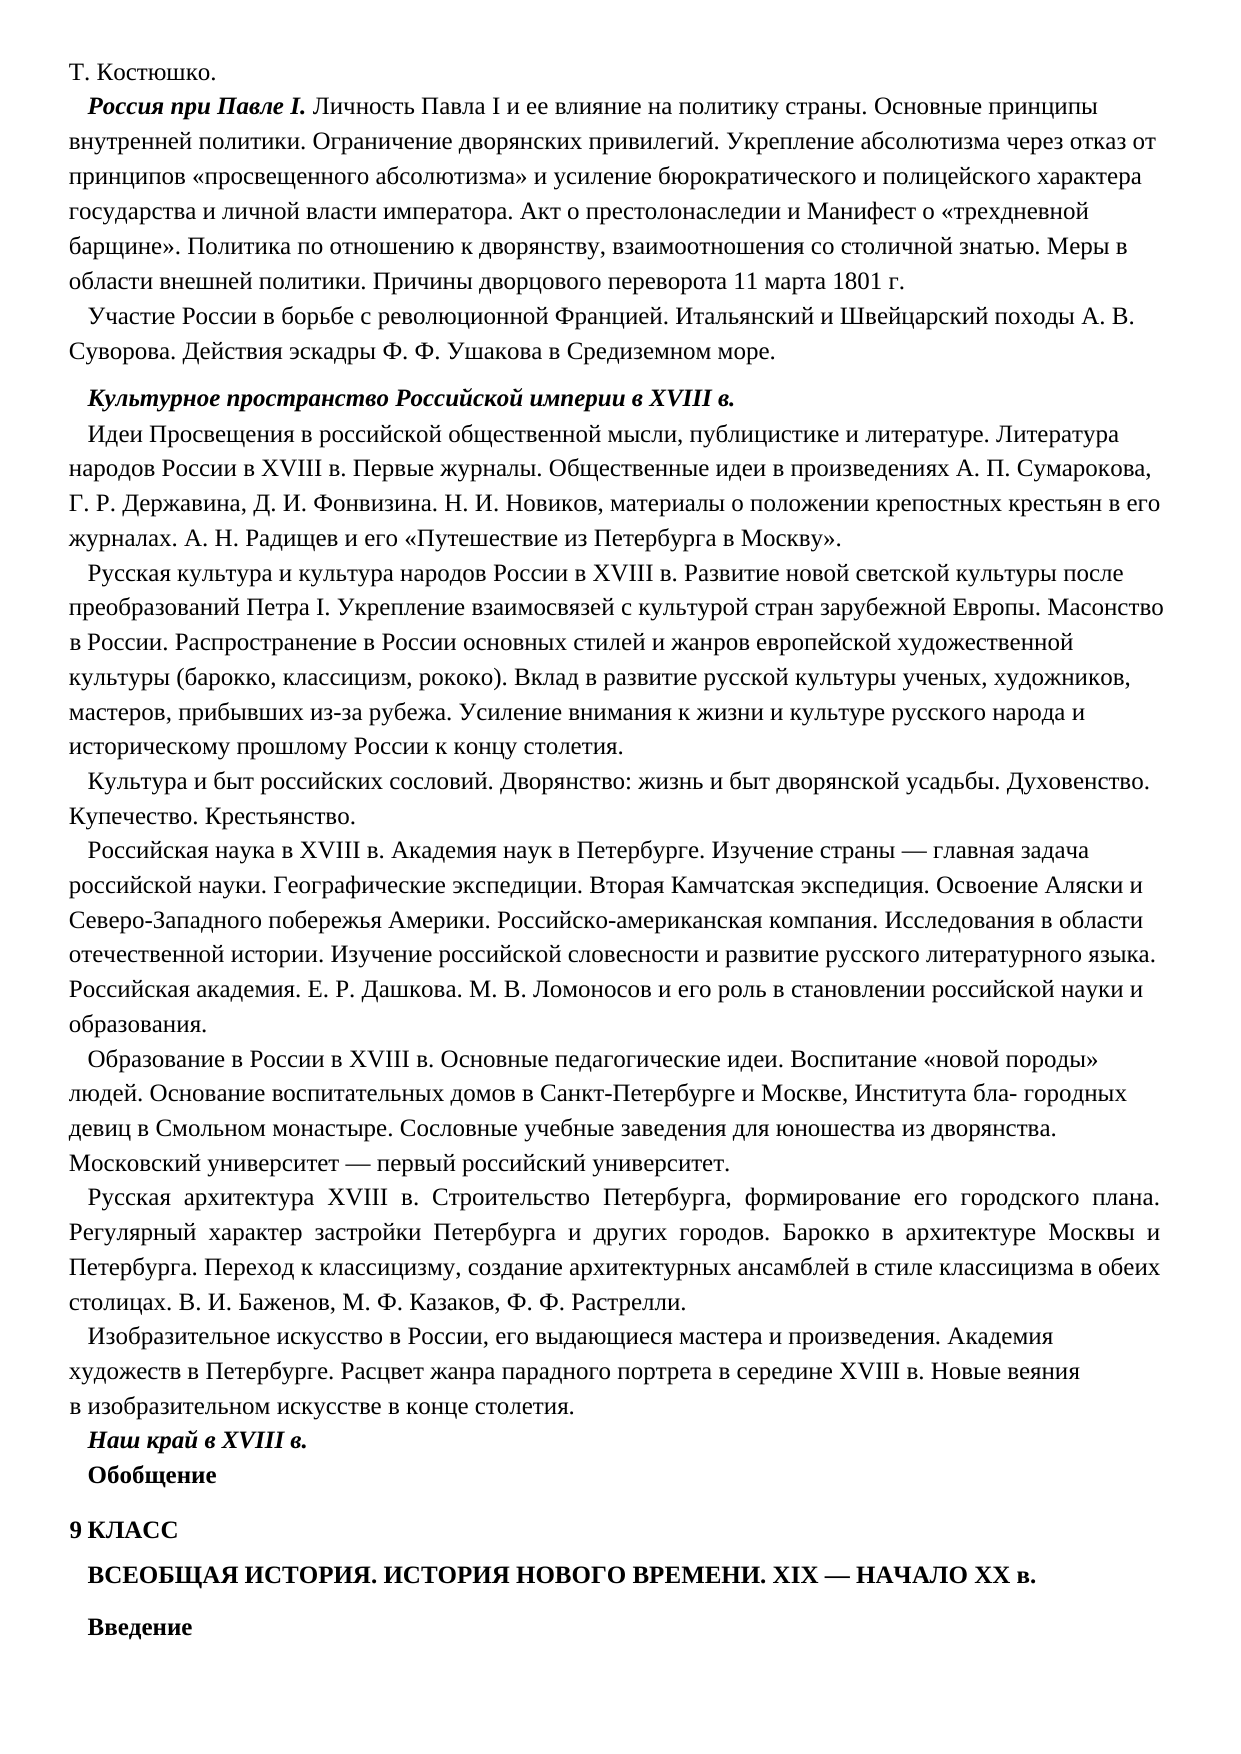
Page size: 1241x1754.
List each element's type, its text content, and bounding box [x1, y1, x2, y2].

text Российская наука в XVIII в. Академия наук в Петербурге. Изучение страны — главная задача российской науки. Географические экспедиции. Вторая Камчатская экспедиция. Освоение Аляски и Северо-Западного побережья Америки. Российско-американская компания. Исследования в области отечественной истории. Изучение российской словесности и развитие русского литературного языка. Российская академия. Е. Р. Дашкова. М. В. Ломоносов и его роль в становлении российской науки и образования. [69, 835, 1157, 1038]
text Идеи Просвещения в российской общественной мысли, публицистике и литературе. Литература народов России в XVIII в. Первые журналы. Общественные идеи в произведениях А. П. Сумарокова, Г. Р. Державина, Д. И. Фонвизина. Н. И. Новиков, материалы о положении крепостных крестьян в его журналах. А. Н. Радищев и его «Путешествие из Петербурга в Москву». [69, 419, 1161, 552]
text Наш край в XVIII в. [87, 1425, 1165, 1454]
text Изобразительное искусство в России, его выдающиеся мастера и произведения. Академия художеств в Петербурге. Расцвет жанра парадного портрета в середине XVIII в. Новые веяния [69, 1321, 1082, 1385]
text Русская культура и культура народов России в XVIII в. Развитие новой светской культуры после преобразований Петра I. Укрепление взаимосвязей с культурой стран зарубежной Европы. Масонство [69, 558, 1165, 621]
text Русская архитектура XVIII в. Строительство Петербурга, формирование его городского плана. Регулярный характер застройки Петербурга и других городов. Барокко в архитектуре Москвы и Петербурга. Переход к классицизму, создание архитектурных ансамблей в стиле классицизма в обеих столицах. В. И. Баженов, М. Ф. Казаков, Ф. Ф. Растрелли. [69, 1182, 1161, 1315]
text Суворова. Действия эскадры Ф. Ф. Ушакова в Средиземном море. [69, 336, 1165, 365]
text Образование в России в XVIII в. Основные педагогические идеи. Воспитание «новой породы» людей. Основание воспитательных домов в Санкт-Петербурге и Москве, Института бла- городных девиц в Смольном монастыре. Сословные учебные заведения для юношества из дворянства. Московский университет — первый российский университет. [69, 1044, 1128, 1176]
text Т. Костюшко. [69, 57, 1165, 86]
list России. Распространение в России основных стилей и жанров европейской художественной культуры (барокко, классицизм, рококо). Вклад в развитие русской культуры ученых, художников, мастеров, прибывших из-за рубежа. Усиление внимания к жизни и культуре русского народа и историческому прошлому России к концу столетия. [69, 627, 1132, 760]
text Культурное пространство Российской империи в XVIII в. [87, 383, 1165, 412]
text Россия при Павле I. Личность Павла I и ее влияние на политику страны. Основные принципы внутренней политики. Ограничение дворянских привилегий. Укрепление абсолютизма через отказ от принципов «просвещенного абсолютизма» и усиление бюрократического и полицейского характера государства и личной власти императора. Акт о престолонаследии и Манифест о «трехдневной барщине». Политика по отношению к дворянству, взаимоотношения со столичной знатью. Меры в области внешней политики. Причины дворцового переворота 11 марта 1801 г. [69, 91, 1157, 295]
text Культура и быт российских сословий. Дворянство: жизнь и быт дворянской усадьбы. Духовенство. Купечество. Крестьянство. [69, 766, 1151, 829]
list изобразительном искусстве в конце столетия. [69, 1391, 1165, 1419]
text Участие России в борьбе с революционной Францией. Итальянский и Швейцарский походы А. В. [87, 301, 1165, 330]
text ВСЕОБЩАЯ ИСТОРИЯ. ИСТОРИЯ НОВОГО ВРЕМЕНИ. XIX — НАЧАЛО ХХ в. Введение [87, 1560, 1038, 1641]
text Обобщение [87, 1460, 1165, 1489]
list КЛАСС [69, 1515, 1165, 1544]
